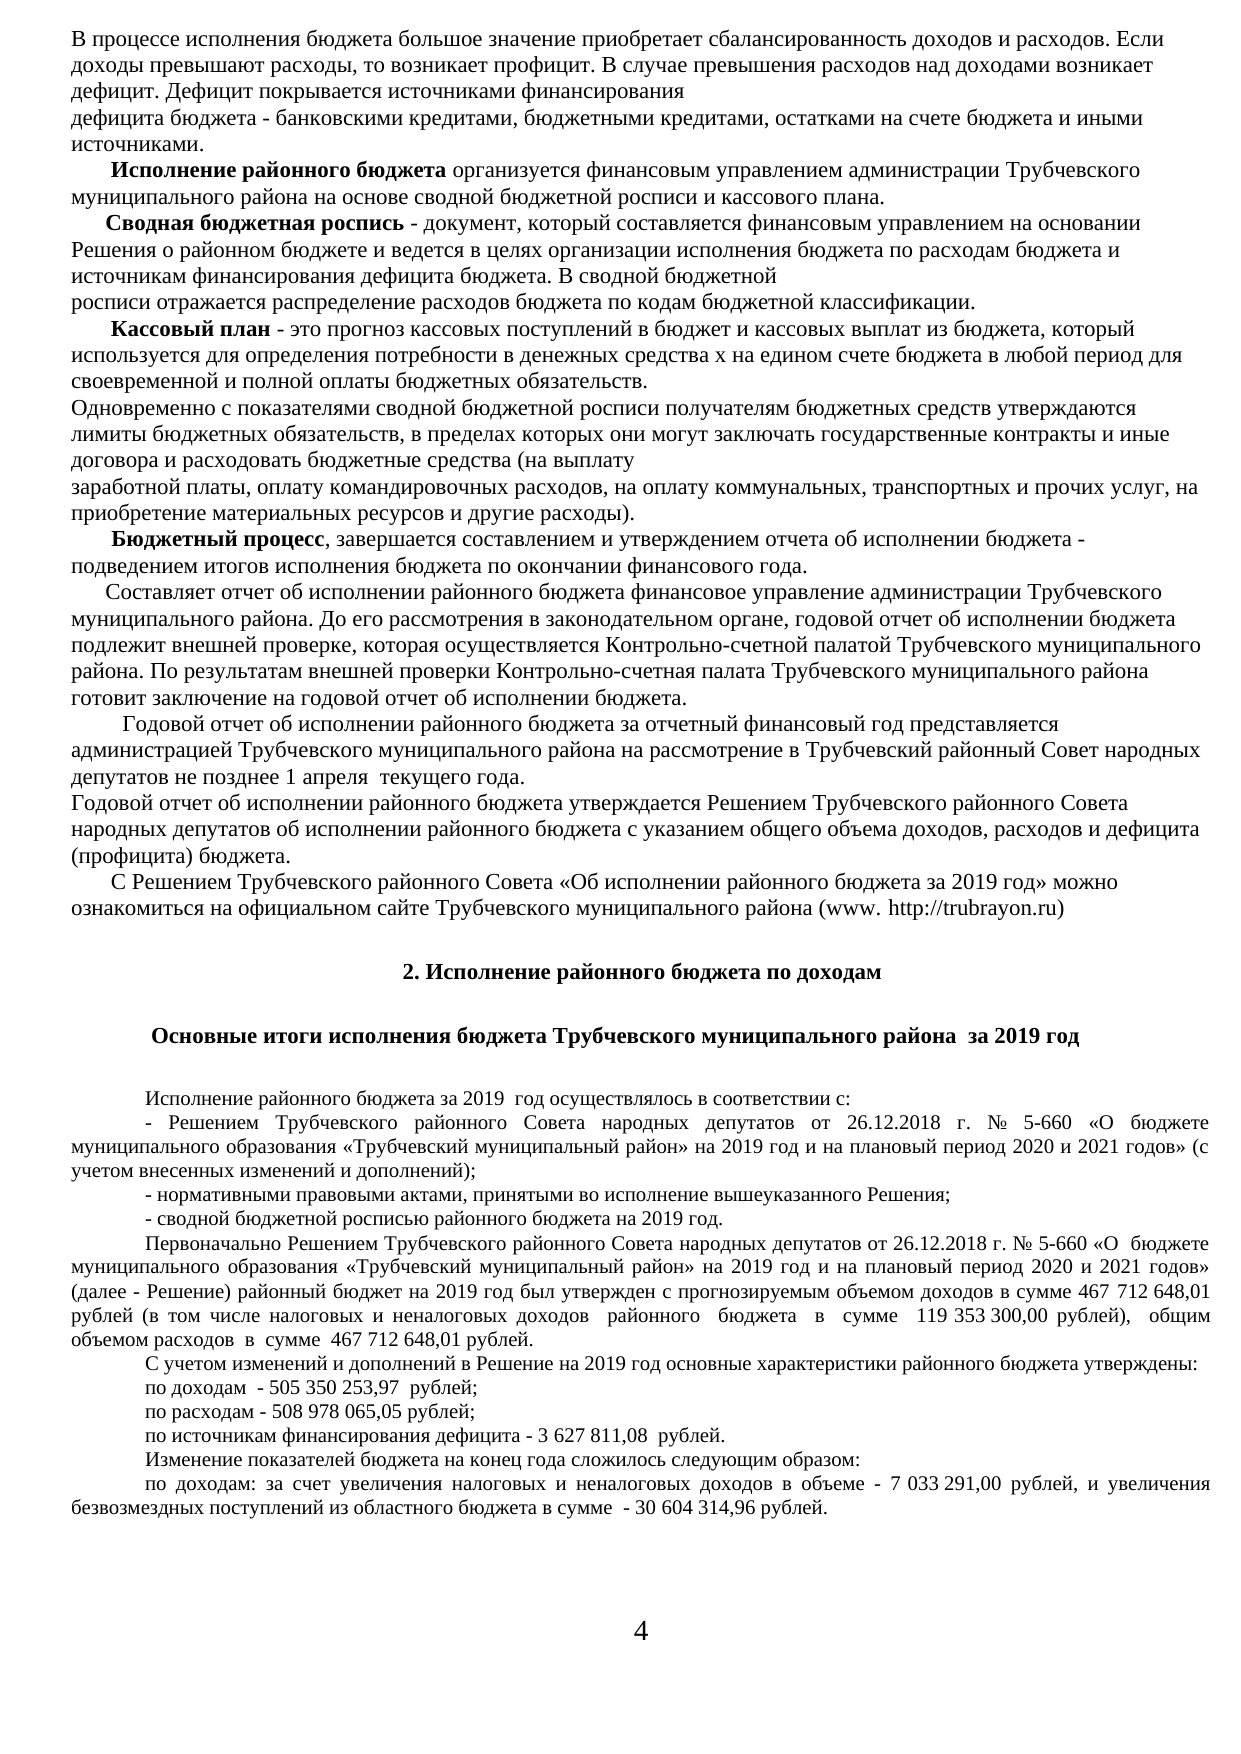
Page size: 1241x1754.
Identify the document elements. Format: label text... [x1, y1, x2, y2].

text Годовой отчет об исполнении районного бюджета утверждается Решением Трубчевского районного Совета народных депутатов об исполнении районного бюджета с указанием общего объема доходов, расходов и дефицита (профицита) бюджета. [71, 789, 1211, 868]
text Изменение показателей бюджета на конец года сложилось следующим образом: [71, 1447, 1211, 1471]
text В процессе исполнения бюджета большое значение приобретает сбалансированность доходов и расходов. Если доходы превышают расходы, то возникает профицит. В случае превышения расходов над доходами возникает дефицит. Дефицит покрывается источниками финансирования [71, 25, 1211, 104]
text 2. Исполнение районного бюджета по доходам [71, 958, 1211, 985]
text Одновременно с показателями сводной бюджетной росписи получателям бюджетных средств утверждаются лимиты бюджетных обязательств, в пределах которых они могут заключать государственные контракты и иные договора и расходовать бюджетные средства (на выплату [71, 394, 1211, 473]
text С Решением Трубчевского районного Совета «Об исполнении районного бюджета за 2019 год» можно ознакомиться на официальном сайте Трубчевского муниципального района (www. http://trubrayon.ru) [71, 868, 1211, 921]
text Исполнение районного бюджета организуется финансовым управлением администрации Трубчевского муниципального района на основе сводной бюджетной росписи и кассового плана. [71, 157, 1211, 209]
text Кассовый план - это прогноз кассовых поступлений в бюджет и кассовых выплат из бюджета, который используется для определения потребности в денежных средства х на едином счете бюджета в любой период для своевременной и полной оплаты бюджетных обязательств. [71, 315, 1211, 394]
text Основные итоги исполнения бюджета Трубчевского муниципального района за 2019 год [71, 1022, 1211, 1048]
text - сводной бюджетной росписью районного бюджета на 2019 год. [71, 1206, 1211, 1230]
text по расходам - 508 978 065,05 рублей; [71, 1399, 1211, 1423]
text по доходам - 505 350 253,97 рублей; [71, 1375, 1211, 1399]
text по источникам финансирования дефицита - 3 627 811,08 рублей. [71, 1423, 1211, 1447]
text - нормативными правовыми актами, принятыми во исполнение вышеуказанного Решения; [71, 1182, 1211, 1206]
text Годовой отчет об исполнении районного бюджета за отчетный финансовый год представляется администрацией Трубчевского муниципального района на рассмотрение в Трубчевский районный Совет народных депутатов не позднее 1 апреля текущего года. [71, 710, 1211, 789]
text Исполнение районного бюджета за 2019 год осуществлялось в соответствии с: [71, 1086, 1211, 1110]
text по доходам: за счет увеличения налоговых и неналоговых доходов в объеме - 7 033 291,00 рублей, и увеличения безвозмездных поступлений из областного бюджета в сумме - 30 604 314,96 рублей. [71, 1471, 1211, 1519]
text Первоначально Решением Трубчевского районного Совета народных депутатов от 26.12.2018 г. № 5-660 «О бюджете муниципального образования «Трубчевский муниципальный район» на 2019 год и на плановый период 2020 и 2021 годов» (далее - Решение) районный бюджет на 2019 год был утвержден с прогнозируемым объемом доходов в сумме 467 712 648,01 рублей (в том числе налоговых и неналоговых доходов районного бюджета в сумме 119 353 300,00 рублей), общим объемом расходов в сумме 467 712 648,01 рублей. [71, 1230, 1211, 1351]
text заработной платы, оплату командировочных расходов, на оплату коммунальных, транспортных и прочих услуг, на приобретение материальных ресурсов и другие расходы). [71, 473, 1211, 526]
text Бюджетный процесс, завершается составлением и утверждением отчета об исполнении бюджета - подведением итогов исполнения бюджета по окончании финансового года. [71, 526, 1211, 578]
text Сводная бюджетная роспись - документ, который составляется финансовым управлением на основании Решения о районном бюджете и ведется в целях организации исполнения бюджета по расходам бюджета и источникам финансирования дефицита бюджета. В сводной бюджетной [71, 209, 1211, 288]
text росписи отражается распределение расходов бюджета по кодам бюджетной классификации. [71, 288, 1211, 315]
text - Решением Трубчевского районного Совета народных депутатов от 26.12.2018 г. № 5-660 «О бюджете муниципального образования «Трубчевский муниципальный район» на 2019 год и на плановый период 2020 и 2021 годов» (с учетом внесенных изменений и дополнений); [71, 1110, 1211, 1182]
text С учетом изменений и дополнений в Решение на 2019 год основные характеристики районного бюджета утверждены: [71, 1351, 1211, 1375]
text Составляет отчет об исполнении районного бюджета финансовое управление администрации Трубчевского муниципального района. До его рассмотрения в законодательном органе, годовой отчет об исполнении бюджета подлежит внешней проверке, которая осуществляется Контрольно-счетной палатой Трубчевского муниципального района. По результатам внешней проверки Контрольно-счетная палата Трубчевского муниципального района готовит заключение на годовой отчет об исполнении бюджета. [71, 578, 1211, 710]
text дефицита бюджета - банковскими кредитами, бюджетными кредитами, остатками на счете бюджета и иными источниками. [71, 104, 1211, 157]
